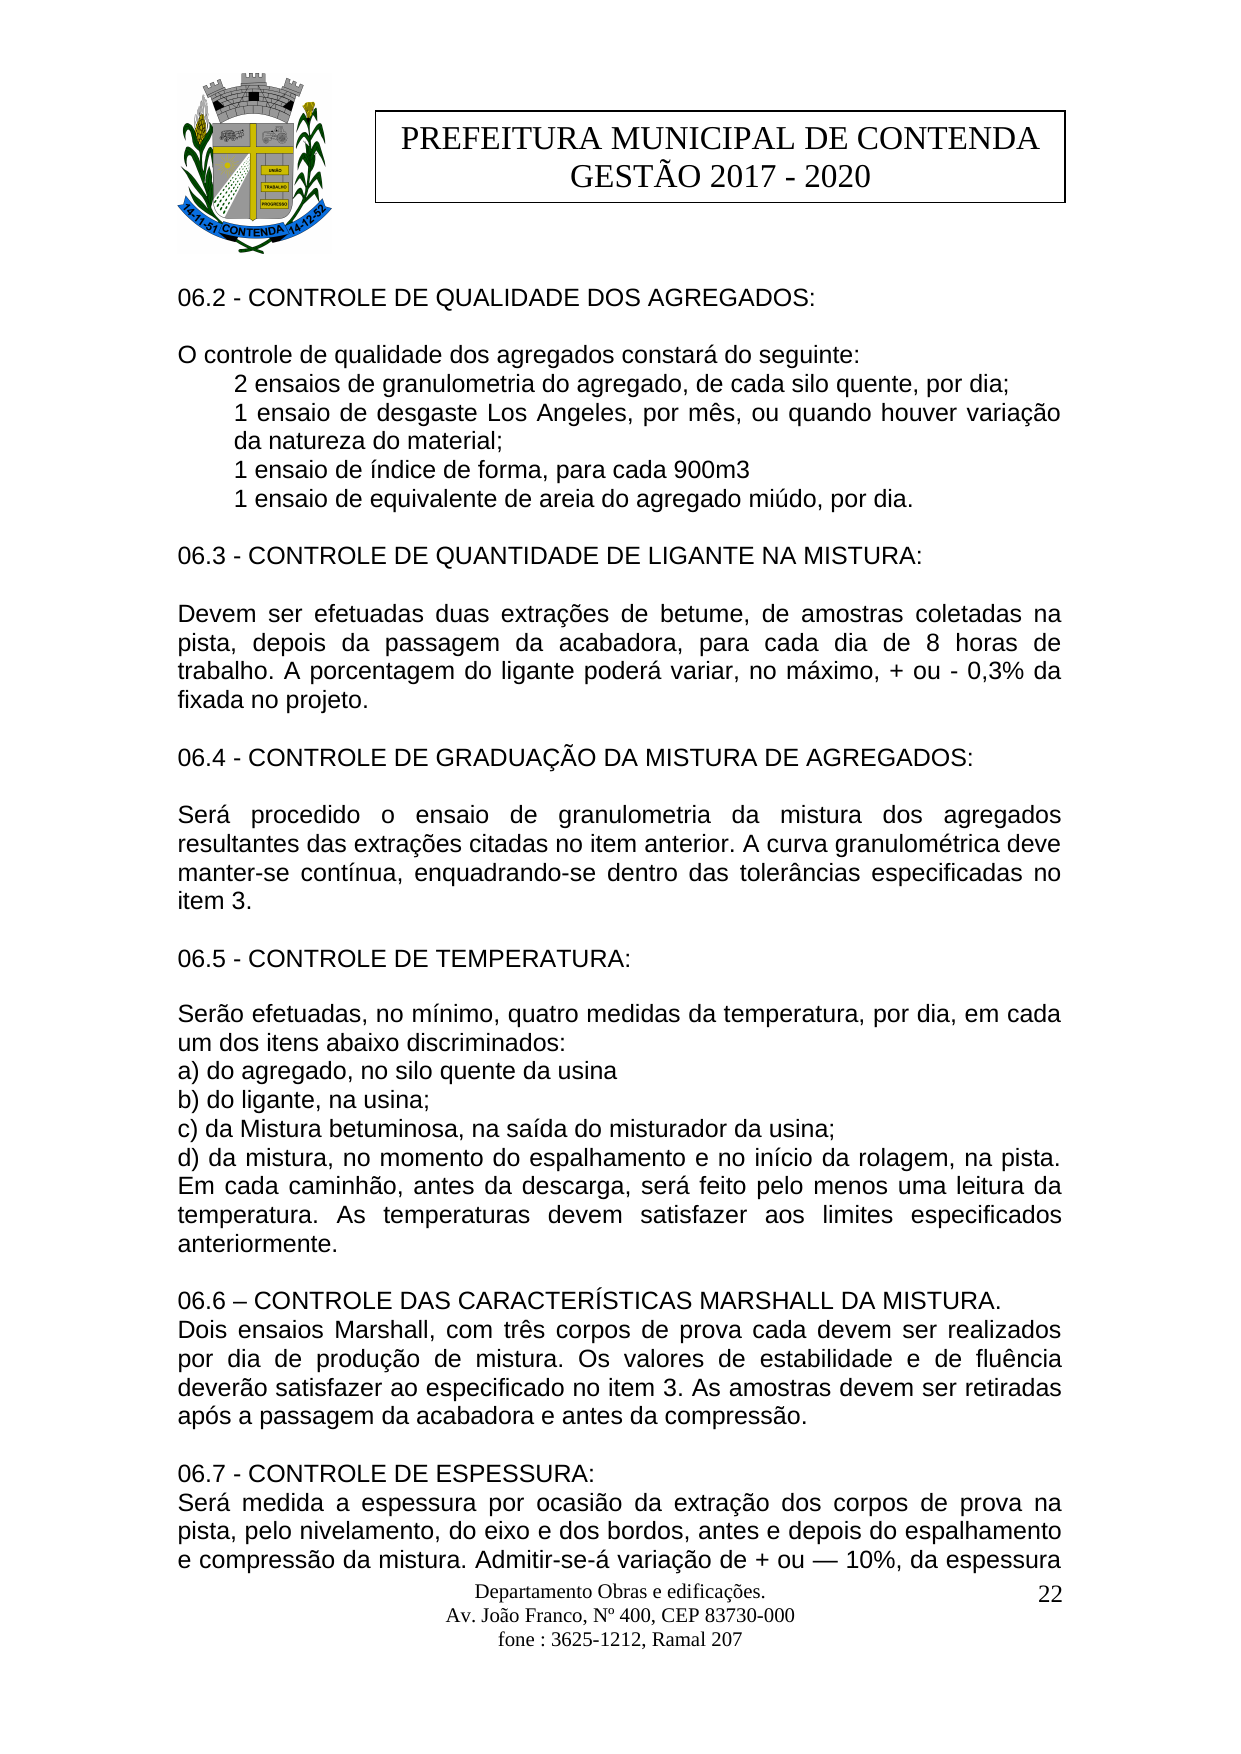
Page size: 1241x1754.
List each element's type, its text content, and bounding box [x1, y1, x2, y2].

text Será procedido o ensaio de granulometria da mistura dos agregados resultantes das extrações citadas no item anterior. A curva granulométrica deve manter-se contínua, enquadrando-se dentro das tolerâncias especificadas no item 3. [177, 800, 1063, 915]
text 1 ensaio de equivalente de areia do agregado miúdo, por dia. [233, 484, 1063, 512]
text 06.5 - CONTROLE DE TEMPERATURA: [177, 944, 1063, 972]
text d) da mistura, no momento do espalhamento e no início da rolagem, na pista. Em cada caminhão, antes da descarga, será feito pelo menos uma leitura da temperatura. As temperaturas devem satisfazer aos limites especificados anteriormente. [177, 1143, 1063, 1258]
text Serão efetuadas, no mínimo, quatro medidas da temperatura, por dia, em cada um dos itens abaixo discriminados: [177, 999, 1063, 1056]
text c) da Mistura betuminosa, na saída do misturador da usina; [177, 1114, 1063, 1143]
text b) do ligante, na usina; [177, 1085, 1063, 1114]
text 06.7 - CONTROLE DE ESPESSURA: [177, 1459, 1063, 1488]
text a) do agregado, no silo quente da usina [177, 1056, 1063, 1085]
picture [177, 73, 332, 254]
text 06.2 - CONTROLE DE QUALIDADE DOS AGREGADOS: [177, 282, 1063, 311]
text 06.6 – CONTROLE DAS CARACTERÍSTICAS MARSHALL DA MISTURA. [177, 1286, 1063, 1315]
text O controle de qualidade dos agregados constará do seguinte: [177, 340, 1063, 369]
text 06.3 - CONTROLE DE QUANTIDADE DE LIGANTE NA MISTURA: [177, 541, 1063, 570]
text 06.4 - CONTROLE DE GRADUAÇÃO DA MISTURA DE AGREGADOS: [177, 742, 1063, 771]
text Dois ensaios Marshall, com três corpos de prova cada devem ser realizados por dia de produção de mistura. Os valores de estabilidade e de fluência deverão satisfazer ao especificado no item 3. As amostras devem ser retiradas após a passagem da acabadora e antes da compressão. [177, 1315, 1063, 1430]
text 1 ensaio de desgaste Los Angeles, por mês, ou quando houver variação da natureza do material; [233, 397, 1063, 455]
text Devem ser efetuadas duas extrações de betume, de amostras coletadas na pista, depois da passagem da acabadora, para cada dia de 8 horas de trabalho. A porcentagem do ligante poderá variar, no máximo, + ou - 0,3% da fixada no projeto. [177, 599, 1063, 714]
text 2 ensaios de granulometria do agregado, de cada silo quente, por dia; [233, 369, 1063, 397]
text 1 ensaio de índice de forma, para cada 900m3 [233, 455, 1063, 484]
